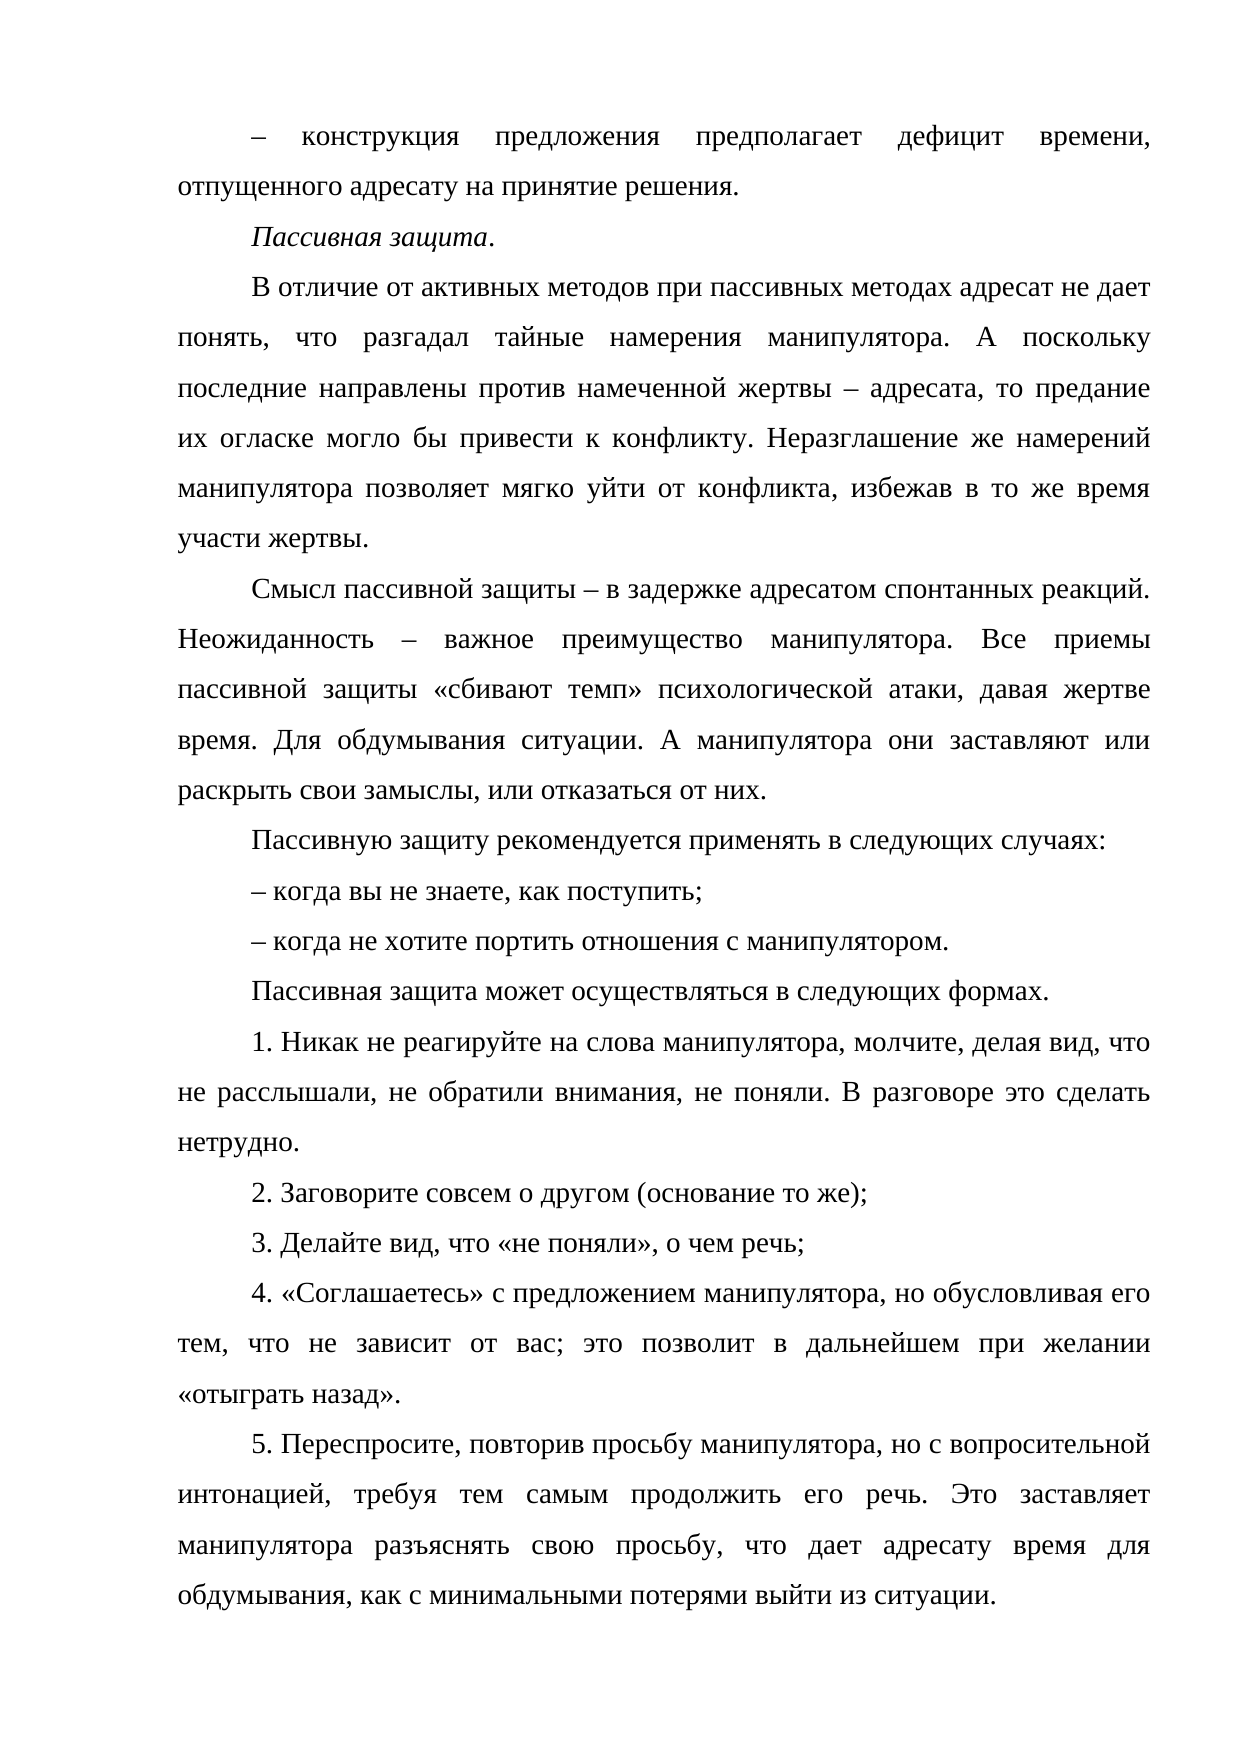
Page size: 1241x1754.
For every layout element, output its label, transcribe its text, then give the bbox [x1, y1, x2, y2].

text – когда вы не знаете, как поступить; [177, 873, 1152, 906]
text 1. Никак не реагируйте на слова манипулятора, молчите, делая вид, что не расслышали, не обратили внимания, не поняли. В разговоре это сделать нетрудно. [177, 1024, 1152, 1158]
text Пассивная защита. [177, 219, 1152, 252]
text 4. «Соглашаетесь» с предложением манипулятора, но обусловливая его тем, что не зависит от вас; это позволит в дальнейшем при желании «отыграть назад». [177, 1275, 1152, 1409]
text Смысл пассивной защиты – в задержке адресатом спонтанных реакций. Неожиданность – важное преимущество манипулятора. Все приемы пассивной защиты «сбивают темп» психологической атаки, давая жертве время. Для обдумывания ситуации. А манипулятора они заставляют или раскрыть свои замыслы, или отказаться от них. [177, 571, 1152, 806]
text 2. Заговорите совсем о другом (основание то же); [177, 1175, 1152, 1208]
text 5. Переспросите, повторив просьбу манипулятора, но с вопросительной интонацией, требуя тем самым продолжить его речь. Это заставляет манипулятора разъяснять свою просьбу, что дает адресату время для обдумывания, как с минимальными потерями выйти из ситуации. [177, 1426, 1152, 1611]
text Пассивная защита может осуществляться в следующих формах. [177, 973, 1152, 1007]
text В отличие от активных методов при пассивных методах адресат не дает понять, что разгадал тайные намерения манипулятора. А поскольку последние направлены против намеченной жертвы – адресата, то предание их огласке могло бы привести к конфликту. Неразглашение же намерений манипулятора позволяет мягко уйти от конфликта, избежав в то же время участи жертвы. [177, 269, 1152, 554]
text – когда не хотите портить отношения с манипулятором. [177, 923, 1152, 957]
text – конструкция предложения предполагает дефицит времени, отпущенного адресату на принятие решения. [177, 118, 1152, 202]
text 3. Делайте вид, что «не поняли», о чем речь; [177, 1225, 1152, 1258]
text Пассивную защиту рекомендуется применять в следующих случаях: [177, 822, 1152, 856]
